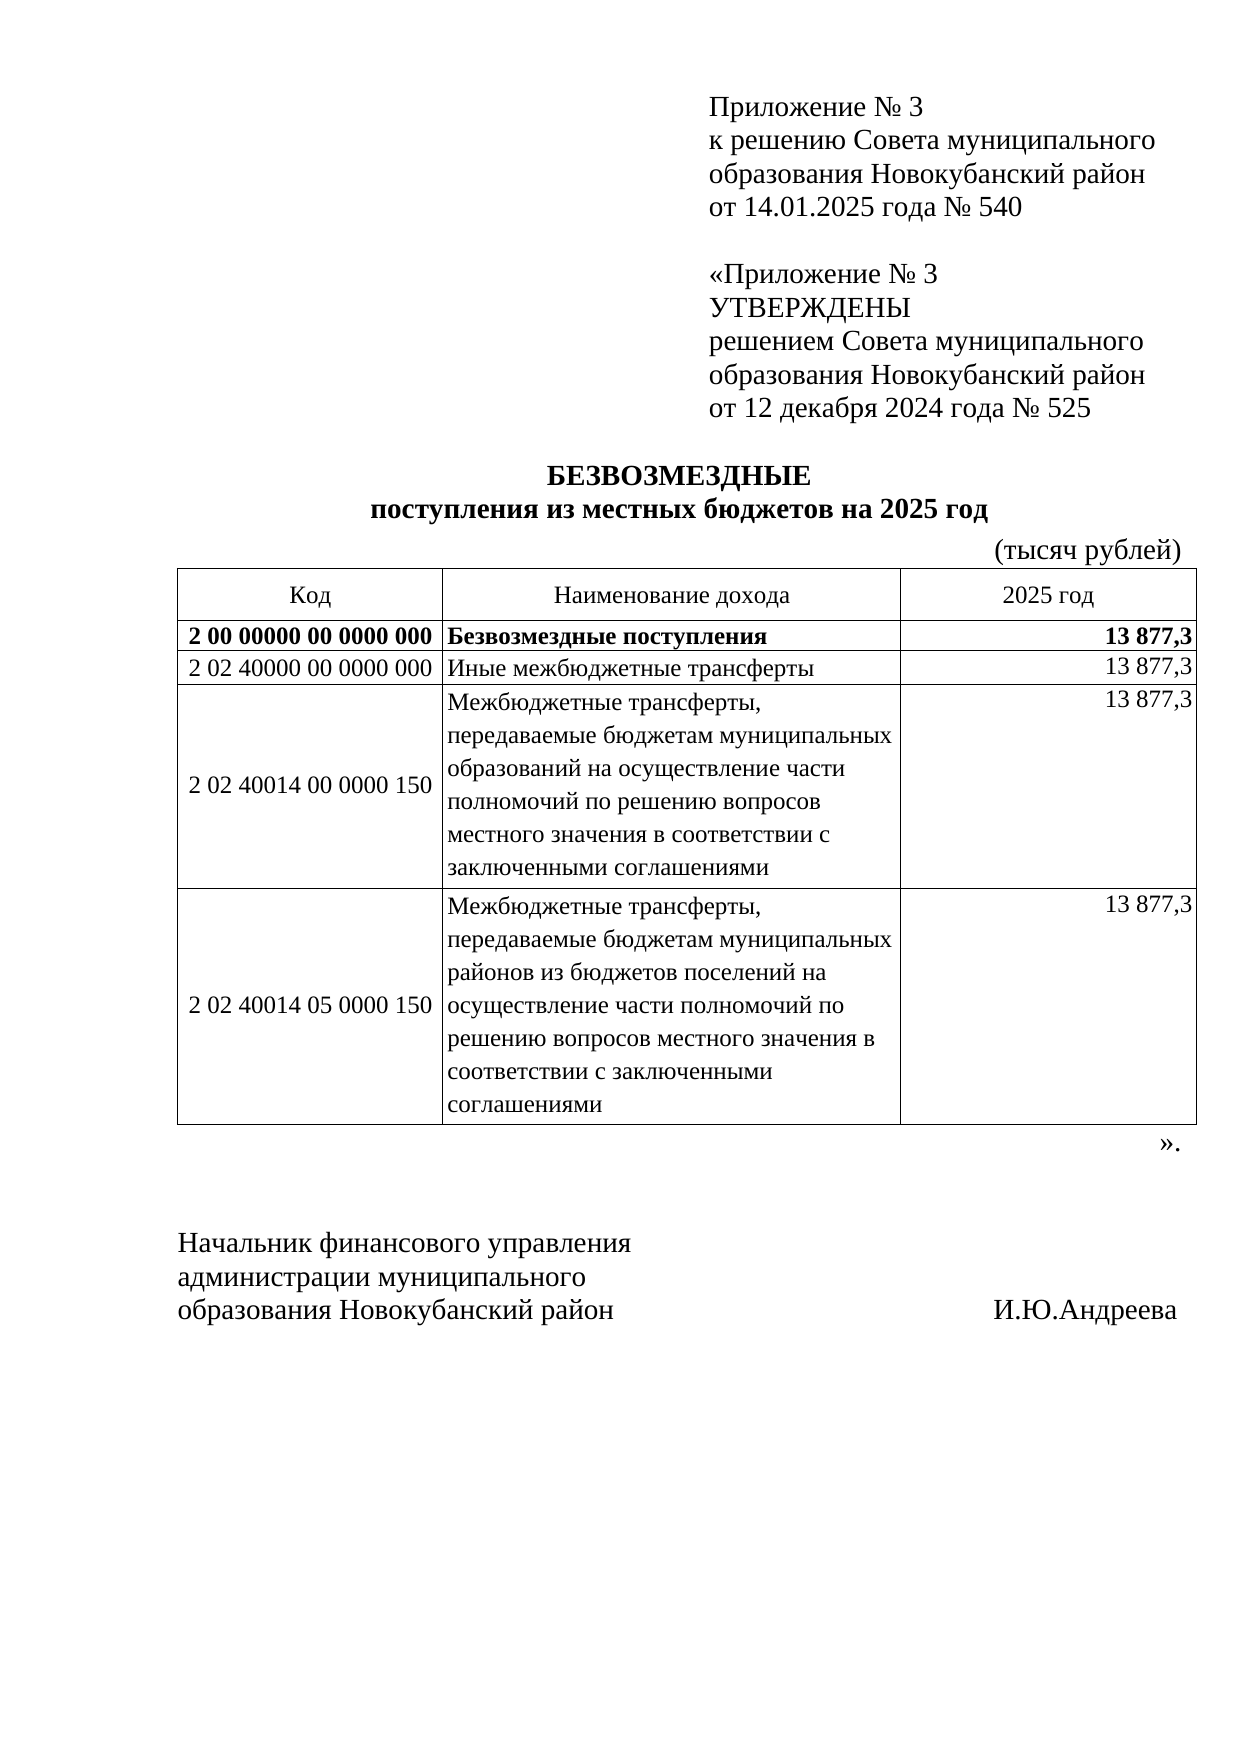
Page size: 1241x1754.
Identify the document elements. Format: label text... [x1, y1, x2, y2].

table_cell Иные межбюджетные трансферты [443, 651, 900, 683]
text администрации муниципального [177, 1259, 1181, 1292]
text от 12 декабря 2024 года № 525 [709, 391, 1181, 424]
text от 14.01.2025 года № 540 [709, 189, 1181, 223]
text к решению Совета муниципального образования Новокубанский район [709, 122, 1181, 189]
table_cell 13 877,3 [901, 621, 1196, 650]
text «Приложение № 3 [709, 256, 1181, 290]
table_cell 2 02 40014 00 0000 150 [178, 685, 442, 888]
text Приложение № 3 [709, 89, 1181, 122]
text образования Новокубанский район [709, 357, 1181, 391]
table_header Наименование дохода [443, 569, 900, 620]
text БЕЗВОЗМЕЗДНЫЕ [177, 458, 1181, 491]
table_cell 2 00 00000 00 0000 000 [178, 621, 442, 650]
table_header 2025 год [901, 569, 1196, 620]
text решением Совета муниципального [709, 323, 1181, 357]
table_cell Межбюджетные трансферты, передаваемые бюджетам муниципальных районов из бюджетов поселений на осуществление части полномочий по решению вопросов местного значения в соответствии с заключенными соглашениями [443, 889, 900, 1123]
table_cell 2 02 40014 05 0000 150 [178, 889, 442, 1123]
text поступления из местных бюджетов на 2025 год [177, 491, 1181, 525]
text УТВЕРЖДЕНЫ [709, 290, 1181, 323]
table_header Код [178, 569, 442, 620]
text образования Новокубанский район И.Ю.Андреева [177, 1292, 1181, 1326]
table_cell 2 02 40000 00 0000 000 [178, 651, 442, 683]
text ». [177, 1125, 1181, 1158]
table_cell Безвозмездные поступления [443, 621, 900, 650]
text Начальник финансового управления [177, 1225, 1181, 1259]
table_cell Межбюджетные трансферты, передаваемые бюджетам муниципальных образований на осуществление части полномочий по решению вопросов местного значения в соответствии с заключенными соглашениями [443, 685, 900, 888]
text (тысяч рублей) [177, 532, 1181, 566]
table_cell 13 877,3 [901, 685, 1196, 888]
table_cell 13 877,3 [901, 889, 1196, 1123]
table_cell 13 877,3 [901, 651, 1196, 683]
